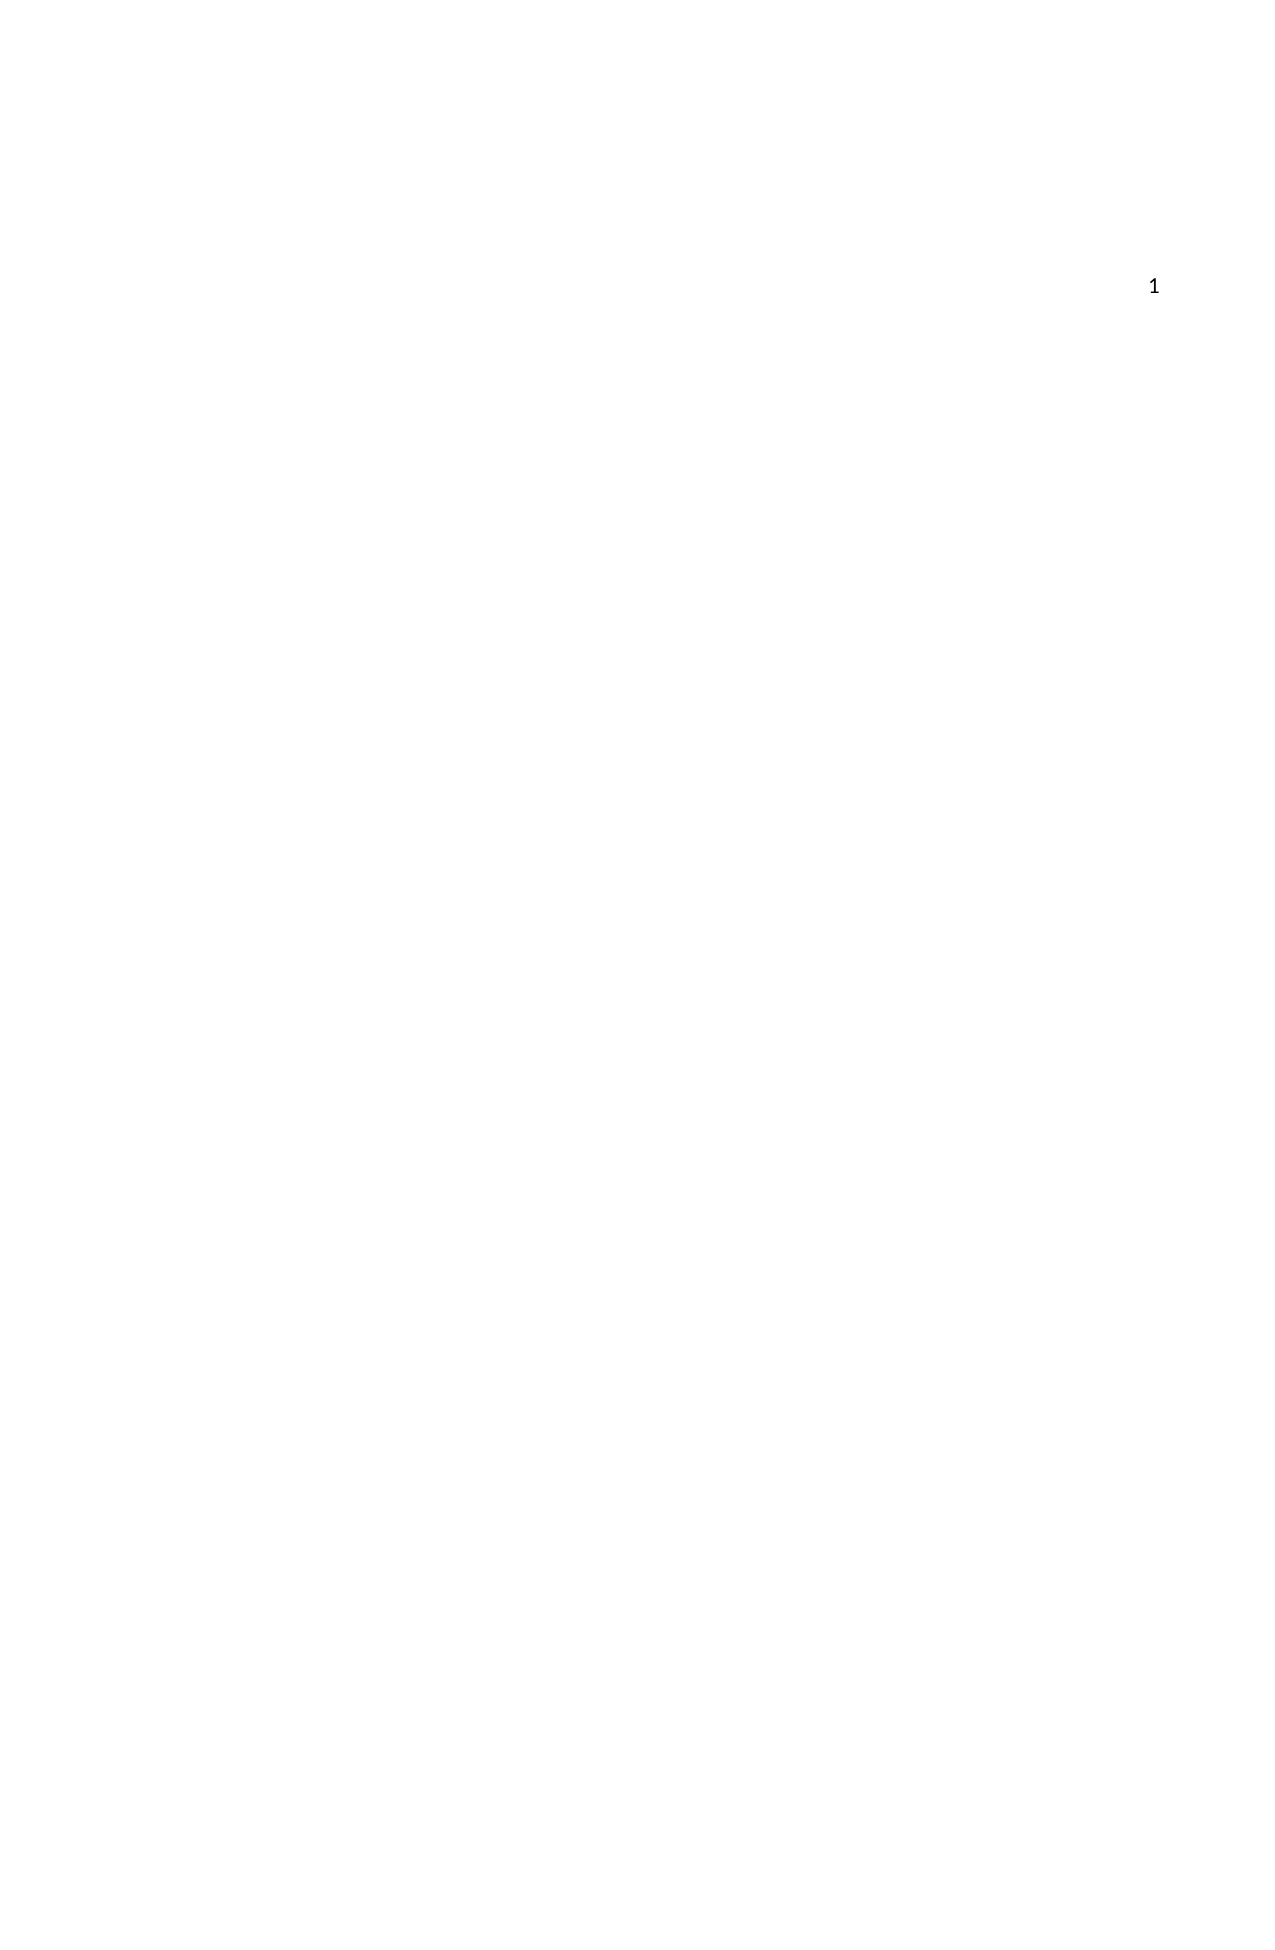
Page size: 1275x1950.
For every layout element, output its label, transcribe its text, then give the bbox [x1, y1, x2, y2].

text 1 [77, 271, 1159, 299]
